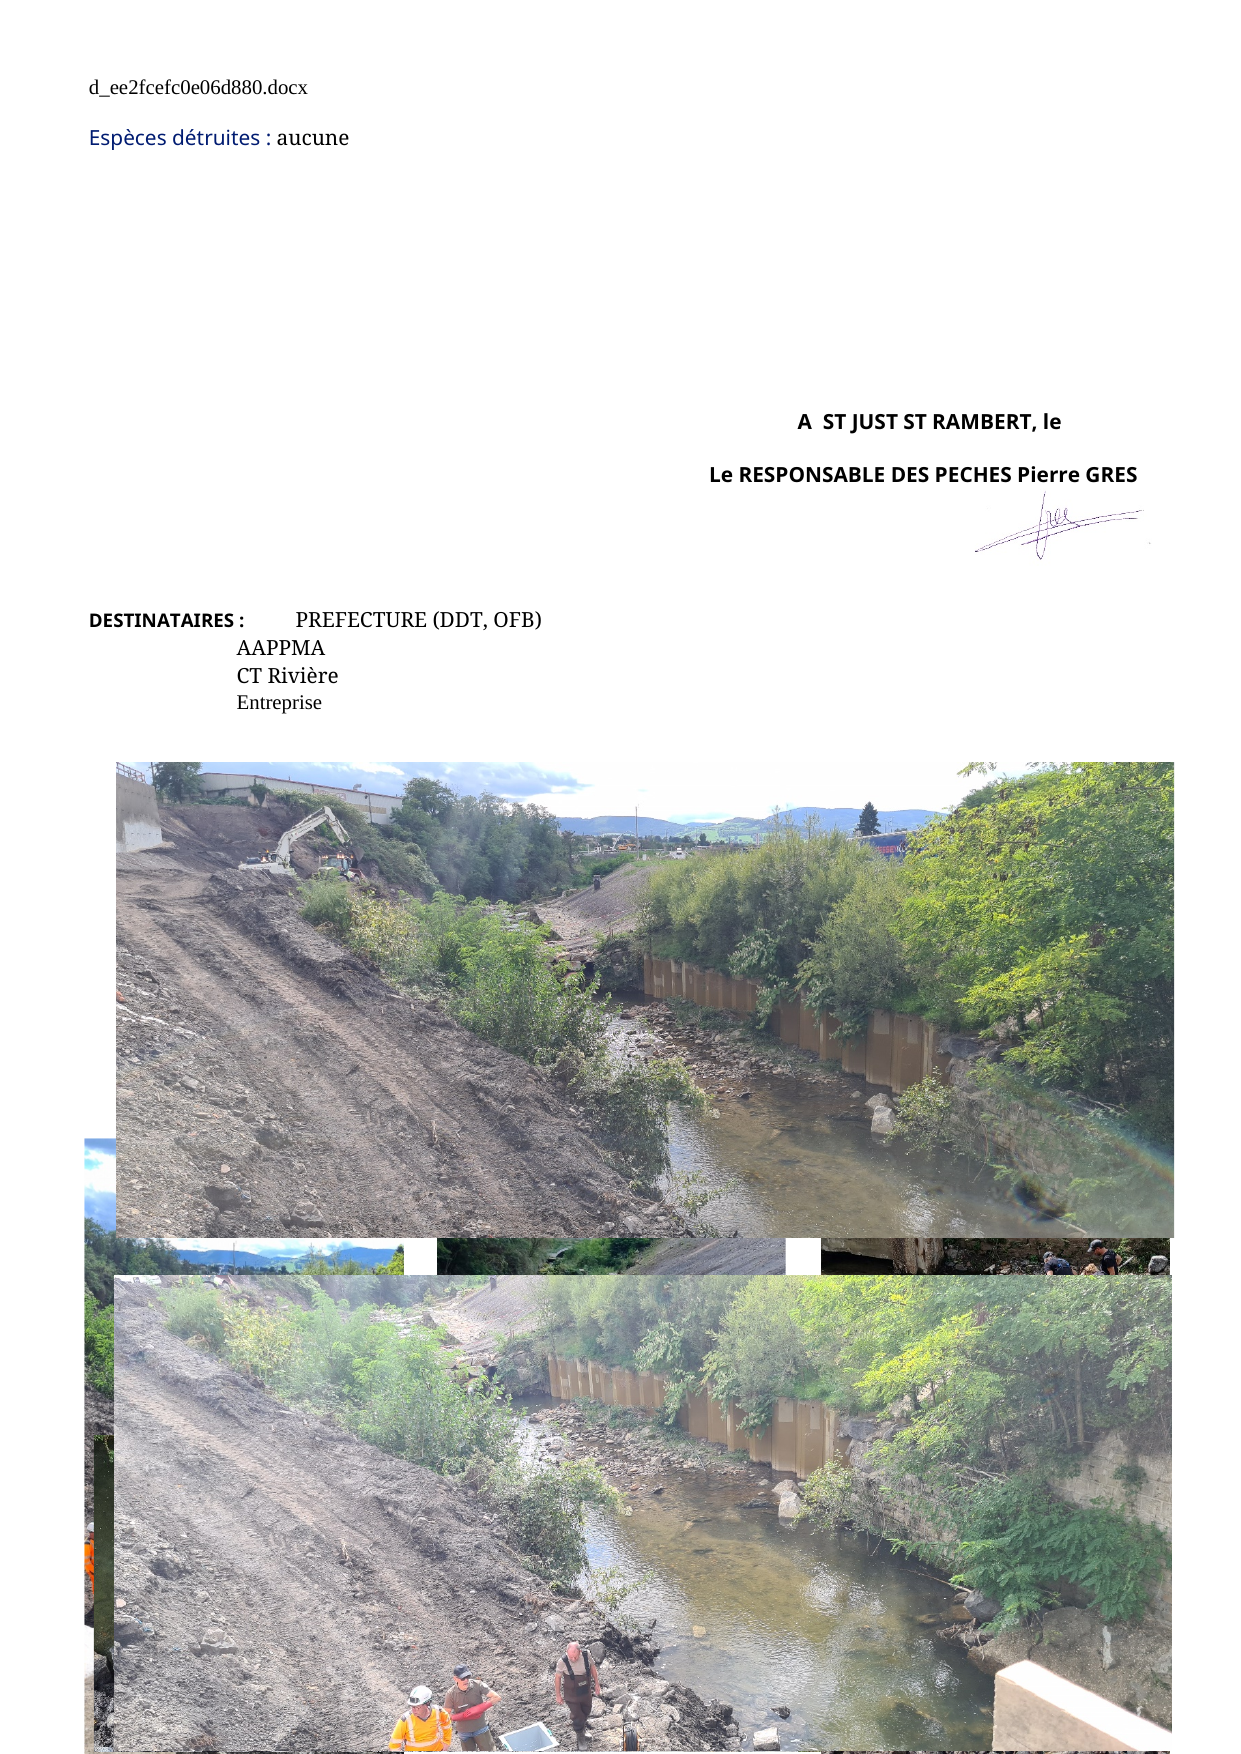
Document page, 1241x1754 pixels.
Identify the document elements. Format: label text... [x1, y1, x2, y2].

picture [974, 488, 1152, 577]
subtitle CT Rivière [89, 662, 1152, 690]
subtitle Le RESPONSABLE DES PECHES Pierre GRES [709, 460, 1152, 488]
text DESTINATAIRES : PREFECTURE (DDT, OFB) [89, 605, 1152, 633]
subtitle AAPPMA [89, 633, 1152, 662]
text Entreprise [89, 690, 1152, 714]
picture [85, 762, 1174, 1754]
text Espèces détruites : aucune [89, 123, 1152, 152]
subtitle A ST JUST ST RAMBERT, le [89, 407, 1152, 436]
